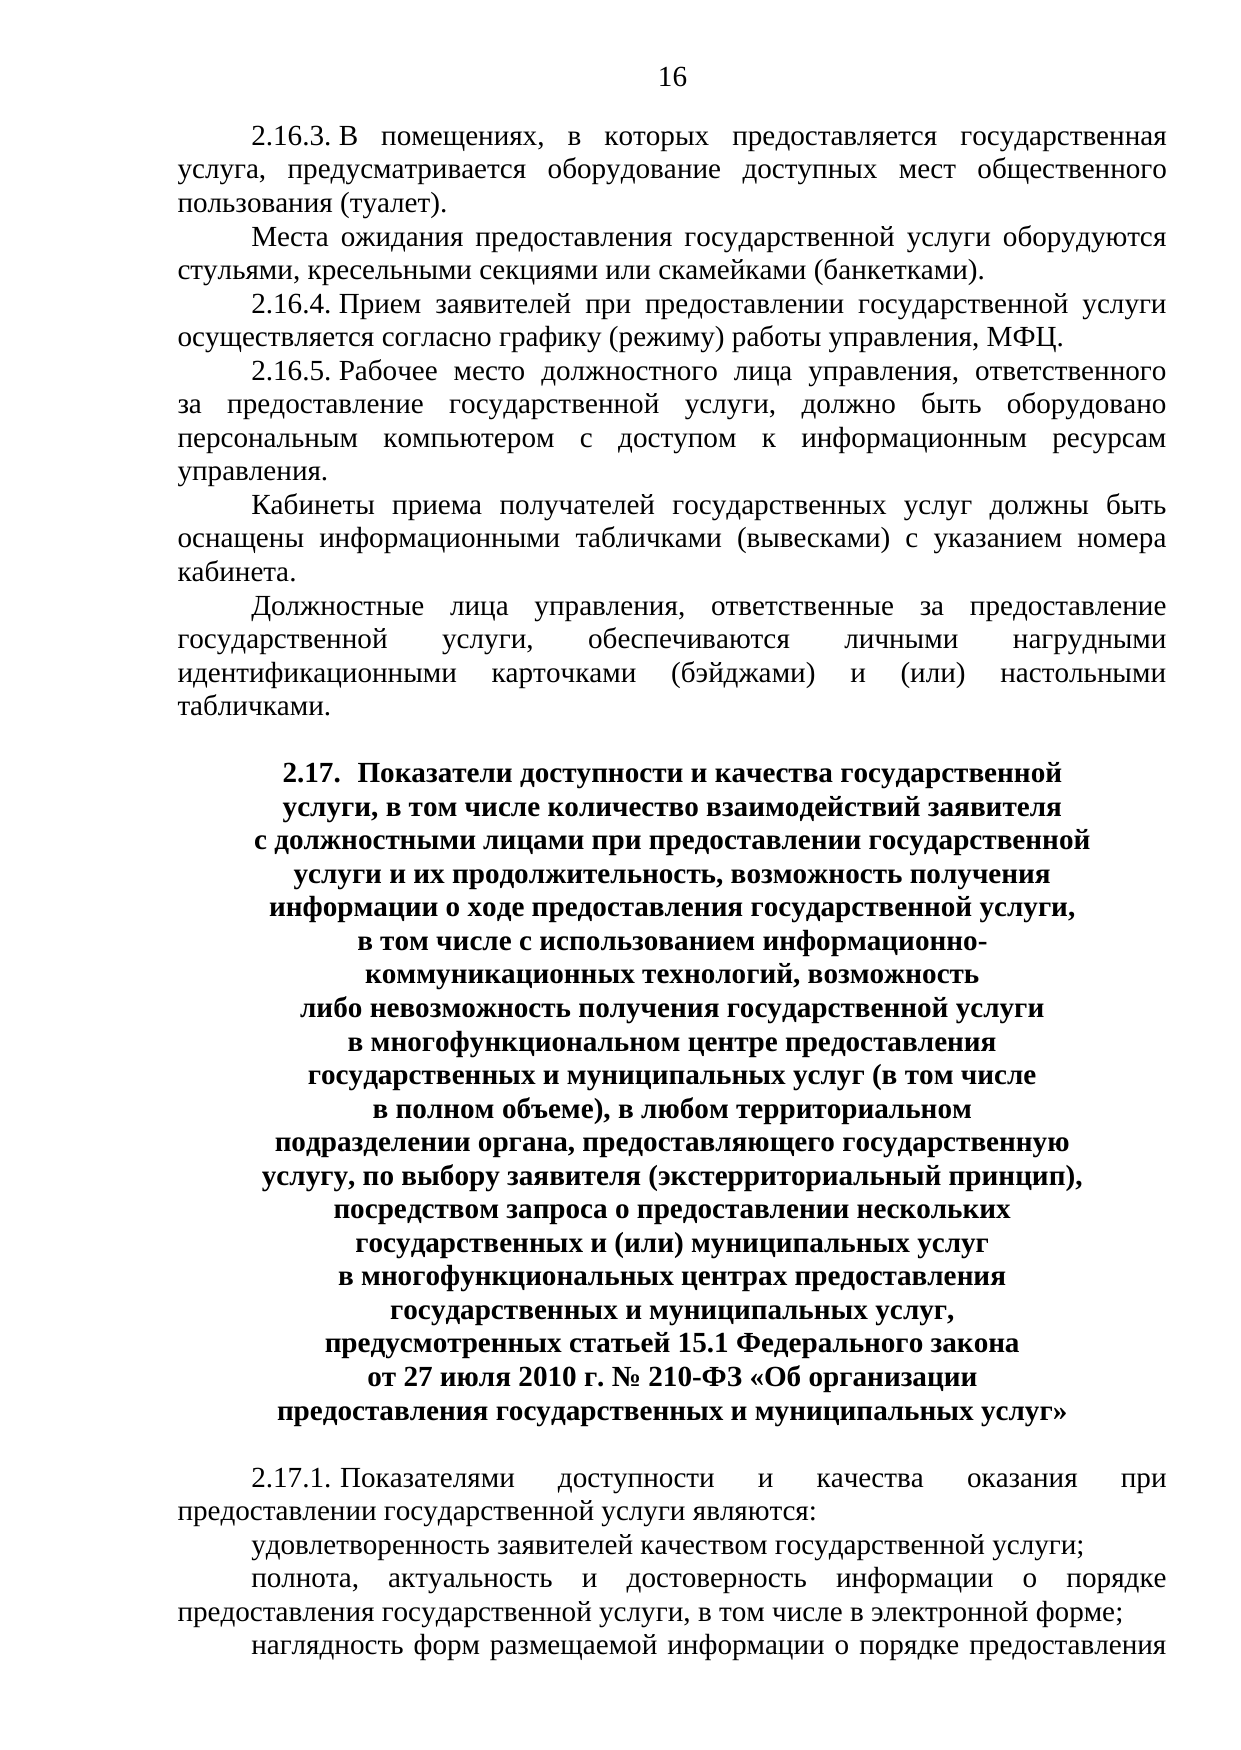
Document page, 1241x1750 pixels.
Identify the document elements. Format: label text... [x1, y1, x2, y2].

text 2.16.4. Прием заявителей при предоставлении государственной услуги осуществляется согласно графику (режиму) работы управления, МФЦ. [177, 286, 1167, 353]
text в полном объеме), в любом территориальном [177, 1091, 1167, 1124]
text в том числе с использованием информационно- [177, 923, 1167, 957]
text в многофункциональном центре предоставления [177, 1024, 1167, 1057]
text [177, 1627, 1167, 1661]
text в многофункциональных центрах предоставления [177, 1258, 1167, 1292]
text либо невозможность получения государственной услуги [177, 990, 1167, 1024]
text Должностные лица управления, ответственные за предоставление государственной услуги, обеспечиваются личными нагрудными идентификационными карточками (бэйджами) и (или) настольными табличками. [177, 588, 1167, 722]
text коммуникационных технологий, возможность [177, 957, 1167, 990]
list Показателями доступности и качества оказания при предоставлении государственной услуги являются: [177, 1460, 1167, 1527]
text полнота, актуальность и достоверность информации о порядке предоставления государственной услуги, в том числе в электронной форме; [177, 1560, 1167, 1627]
text государственных и (или) муниципальных услуг [177, 1225, 1167, 1258]
text услугу, по выбору заявителя (экстерриториальный принцип), [177, 1158, 1167, 1191]
text 2.16.5. Рабочее место должностного лица управления, ответственного за предоставление государственной услуги, должно быть оборудовано персональным компьютером с доступом к информационным ресурсам управления. [177, 353, 1167, 487]
text государственных и муниципальных услуг, [177, 1292, 1167, 1326]
list Показатели доступности и качества государственной [177, 755, 1167, 789]
text услуги и их продолжительность, возможность получения [177, 856, 1167, 889]
text государственных и муниципальных услуг (в том числе [177, 1057, 1167, 1091]
text с должностными лицами при предоставлении государственной [177, 822, 1167, 856]
text удовлетворенность заявителей качеством государственной услуги; [177, 1527, 1167, 1560]
text услуги, в том числе количество взаимодействий заявителя [177, 789, 1167, 822]
text посредством запроса о предоставлении нескольких [177, 1191, 1167, 1225]
text 2.16.3. В помещениях, в которых предоставляется государственная услуга, предусматривается оборудование доступных мест общественного пользования (туалет). [177, 118, 1167, 219]
text от 27 июля 2010 г. № 210-ФЗ «Об организации [177, 1359, 1167, 1393]
text Места ожидания предоставления государственной услуги оборудуются стульями, кресельными секциями или скамейками (банкетками). [177, 219, 1167, 286]
text подразделении органа, предоставляющего государственную [177, 1124, 1167, 1158]
text информации о ходе предоставления государственной услуги, [177, 889, 1167, 923]
text предоставления государственных и муниципальных услуг» [177, 1393, 1167, 1426]
text предусмотренных статьей 15.1 Федерального закона [177, 1326, 1167, 1359]
text Кабинеты приема получателей государственных услуг должны быть оснащены информационными табличками (вывесками) с указанием номера кабинета. [177, 487, 1167, 588]
